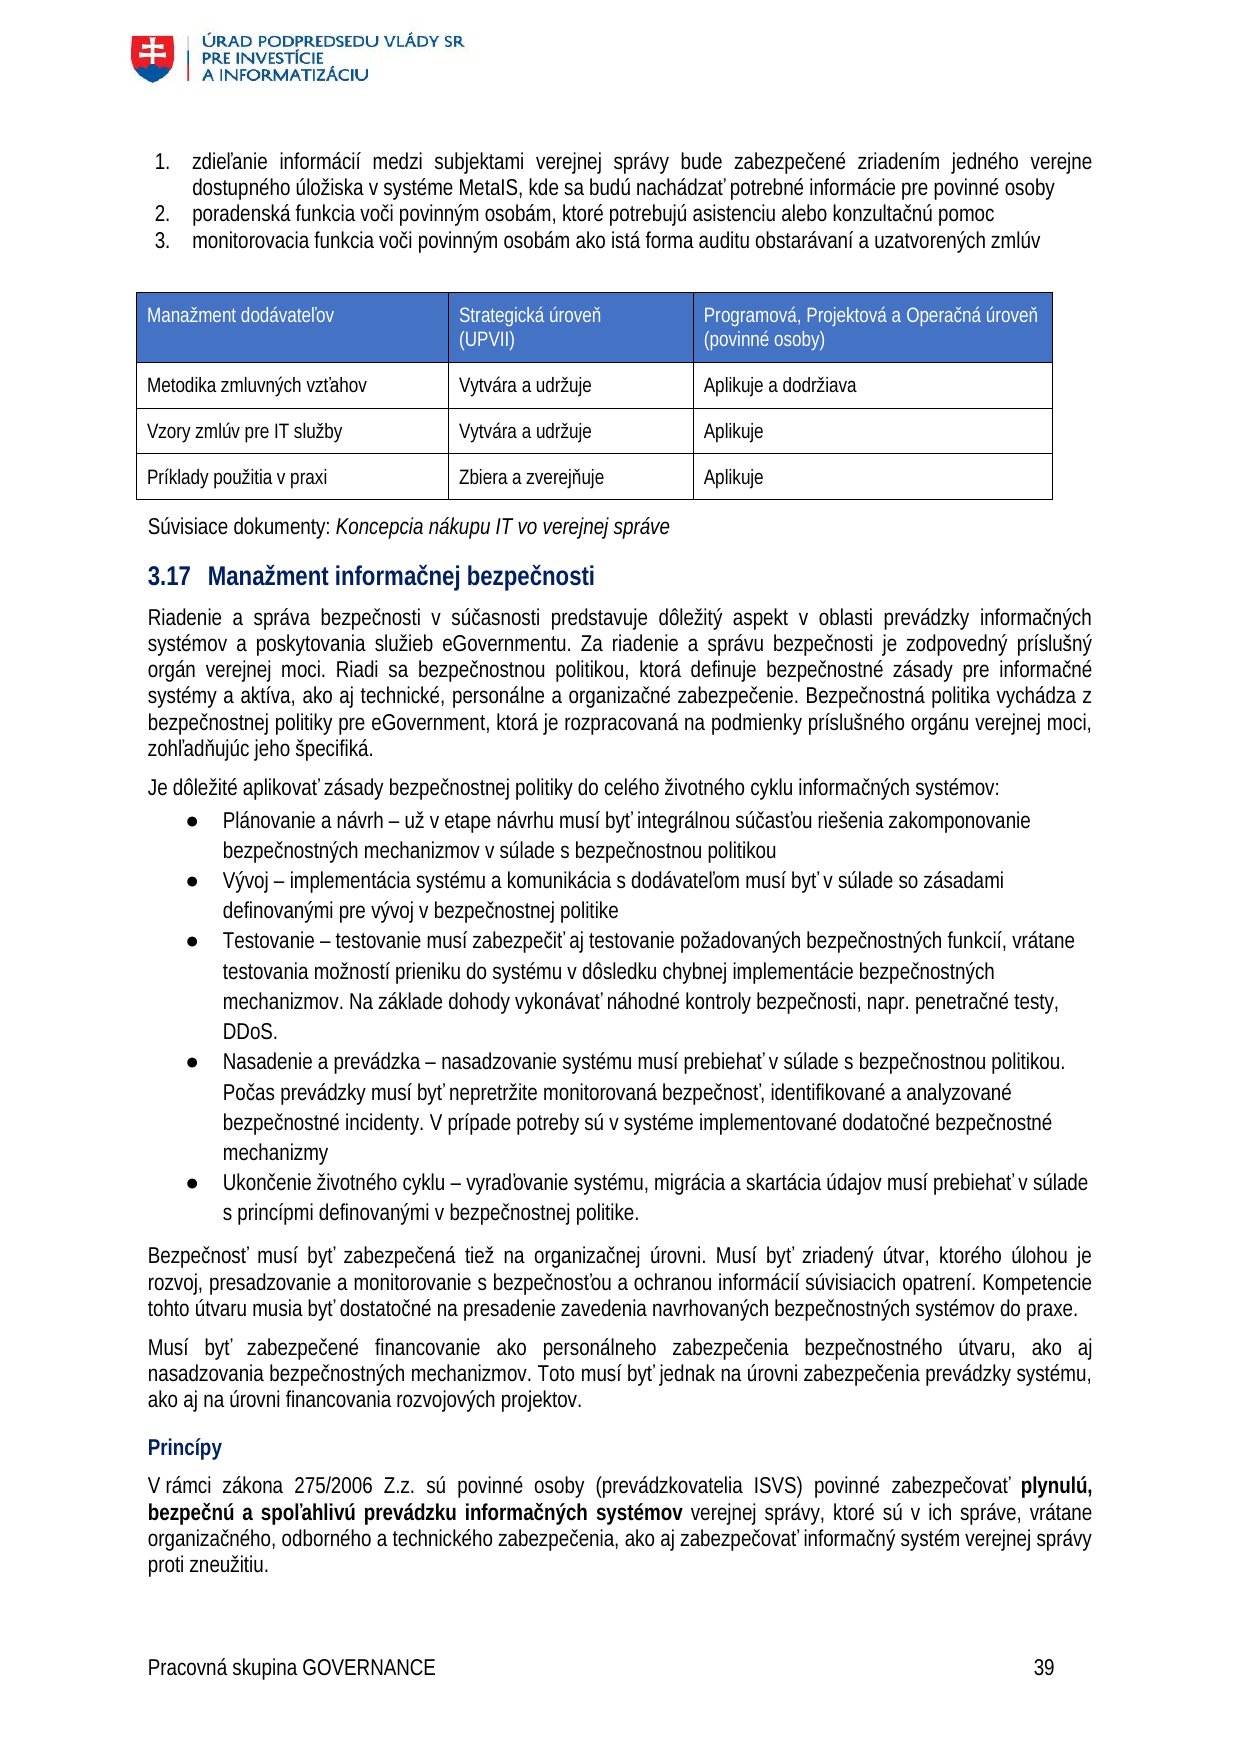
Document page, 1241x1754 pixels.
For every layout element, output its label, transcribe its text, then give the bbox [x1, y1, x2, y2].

list Vývoj – implementácia systému a komunikácia s dodávateľom musí byť v súlade so zásadami definovanými pre vývoj v bezpečnostnej politike [185, 867, 1093, 924]
list zdieľanie informácií medzi subjektami verejnej správy bude zabezpečené zriadením jedného verejne dostupného úložiska v systéme MetaIS, kde sa budú nachádzať potrebné informácie pre povinné osoby [154, 148, 1093, 200]
text Riadenie a správa bezpečnosti v súčasnosti predstavuje dôležitý aspekt v oblasti prevádzky informačných systémov a poskytovania služieb eGovernmentu. Za riadenie a správu bezpečnosti je zodpovedný príslušný orgán verejnej moci. Riadi sa bezpečnostnou politikou, ktorá definuje bezpečnostné zásady pre informačné systémy a aktíva, ako aj technické, personálne a organizačné zabezpečenie. Bezpečnostná politika vychádza z bezpečnostnej politiky pre eGovernment, ktorá je rozpracovaná na podmienky príslušného orgánu verejnej moci, zohľadňujúc jeho špecifiká. [148, 603, 1093, 762]
table_cell Aplikuje [694, 409, 1052, 453]
text Je dôležité aplikovať zásady bezpečnostnej politiky do celého životného cyklu informačných systémov: [148, 774, 1093, 800]
list Plánovanie a návrh – už v etape návrhu musí byť integrálnou súčasťou riešenia zakomponovanie bezpečnostných mechanizmov v súlade s bezpečnostnou politikou [185, 807, 1093, 863]
table_cell Metodika zmluvných vzťahov [137, 363, 448, 407]
table_cell Aplikuje [694, 454, 1052, 499]
text Súvisiace dokumenty: Koncepcia nákupu IT vo verejnej správe [148, 513, 1093, 539]
table_cell Zbiera a zverejňuje [449, 454, 693, 499]
picture [90, 0, 505, 116]
table_cell Príklady použitia v praxi [137, 454, 448, 499]
list poradenská funkcia voči povinným osobám, ktoré potrebujú asistenciu alebo konzultačnú pomoc [154, 200, 1093, 227]
text Bezpečnosť musí byť zabezpečená tiež na organizačnej úrovni. Musí byť zriadený útvar, ktorého úlohou je rozvoj, presadzovanie a monitorovanie s bezpečnosťou a ochranou informácií súvisiacich opatrení. Kompetencie tohto útvaru musia byť dostatočné na presadenie zavedenia navrhovaných bezpečnostných systémov do praxe. [148, 1242, 1093, 1321]
table_header Programová, Projektová a Operačná úroveň (povinné osoby) [694, 293, 1052, 362]
table_cell Vzory zmlúv pre IT služby [137, 409, 448, 453]
table_cell Vytvára a udržuje [449, 363, 693, 407]
list monitorovacia funkcia voči povinným osobám ako istá forma auditu obstarávaní a uzatvorených zmlúv [154, 227, 1093, 253]
list Testovanie – testovanie musí zabezpečiť aj testovanie požadovaných bezpečnostných funkcií, vrátane testovania možností prieniku do systému v dôsledku chybnej implementácie bezpečnostných mechanizmov. Na základe dohody vykonávať náhodné kontroly bezpečnosti, napr. penetračné testy, DDoS. [185, 927, 1093, 1044]
subtitle Princípy [148, 1433, 1093, 1460]
text V rámci zákona 275/2006 Z.z. sú povinné osoby (prevádzkovatelia ISVS) povinné zabezpečovať plynulú, bezpečnú a spoľahlivú prevádzku informačných systémov verejnej správy, ktoré sú v ich správe, vrátane organizačného, odborného a technického zabezpečenia, ako aj zabezpečovať informačný systém verejnej správy proti zneužitiu. [148, 1472, 1093, 1578]
table_header Manažment dodávateľov [137, 293, 448, 362]
table_cell Aplikuje a dodržiava [694, 363, 1052, 407]
subtitle Manažment informačnej bezpečnosti [148, 560, 1093, 591]
table_cell Vytvára a udržuje [449, 409, 693, 453]
list Ukončenie životného cyklu – vyraďovanie systému, migrácia a skartácia údajov musí prebiehať v súlade s princípmi definovanými v bezpečnostnej politike. [185, 1169, 1093, 1226]
text Musí byť zabezpečené financovanie ako personálneho zabezpečenia bezpečnostného útvaru, ako aj nasadzovania bezpečnostných mechanizmov. Toto musí byť jednak na úrovni zabezpečenia prevádzky systému, ako aj na úrovni financovania rozvojových projektov. [148, 1334, 1093, 1413]
list Nasadenie a prevádzka – nasadzovanie systému musí prebiehať v súlade s bezpečnostnou politikou. Počas prevádzky musí byť nepretržite monitorovaná bezpečnosť, identifikované a analyzované bezpečnostné incidenty. V prípade potreby sú v systéme implementované dodatočné bezpečnostné mechanizmy [185, 1048, 1093, 1165]
table_header Strategická úroveň (UPVII) [449, 293, 693, 362]
